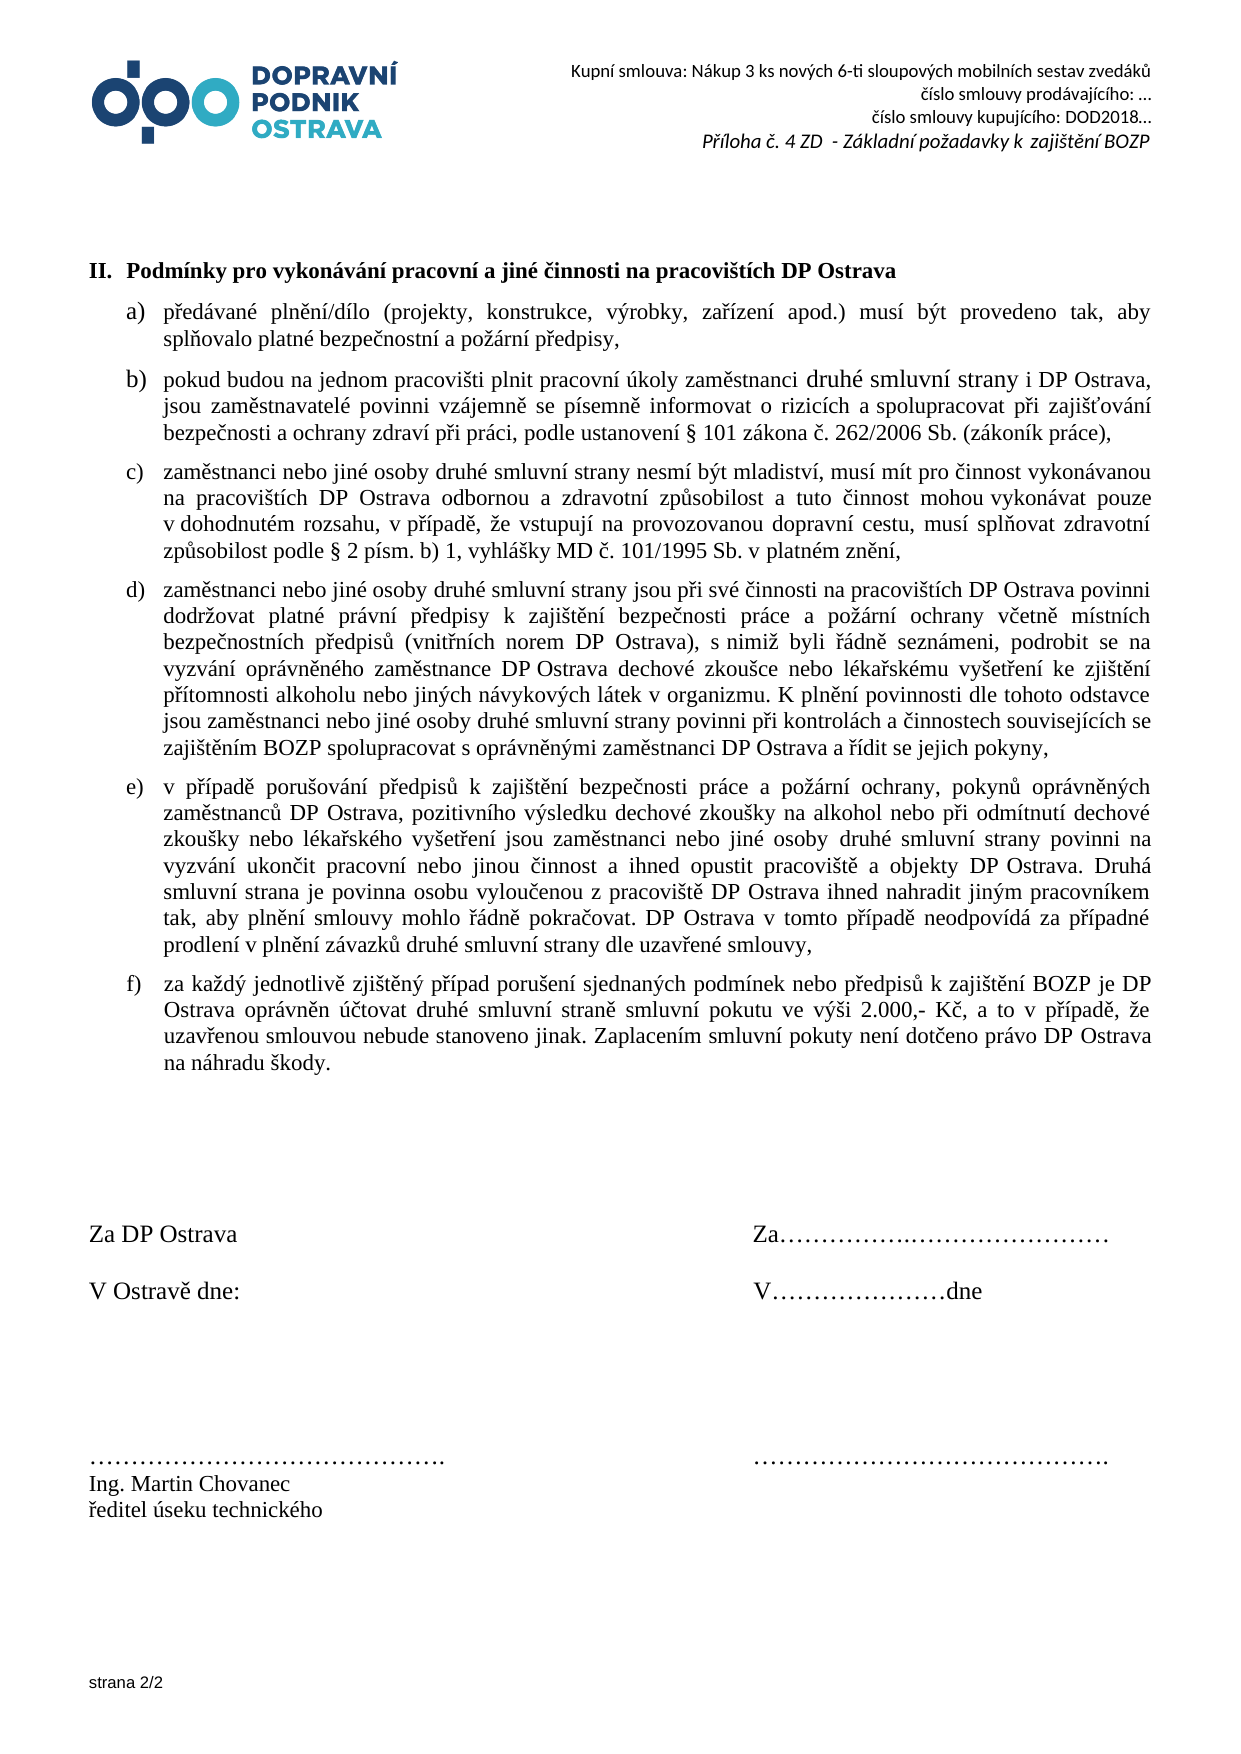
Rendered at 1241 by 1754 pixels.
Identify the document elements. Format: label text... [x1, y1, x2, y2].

text V Ostravě dne: V…………………dne [89, 1276, 1152, 1305]
text Ing. Martin Chovanec [89, 1470, 1152, 1496]
list zaměstnanci nebo jiné osoby druhé smluvní strany jsou při své činnosti na pracovištích DP Ostrava povinni dodržovat platné právní předpisy k zajištění bezpečnosti práce a požární ochrany včetně místních bezpečnostních předpisů (vnitřních norem DP Ostrava), s nimiž byli řádně seznámeni, podrobit se na vyzvání oprávněného zaměstnance DP Ostrava dechové zkoušce nebo lékařskému vyšetření ke zjištění přítomnosti alkoholu nebo jiných návykových látek v organizmu. K plnění povinnosti dle tohoto odstavce jsou zaměstnanci nebo jiné osoby druhé smluvní strany povinni při kontrolách a činnostech souvisejících se zajištěním BOZP spolupracovat s oprávněnými zaměstnanci DP Ostrava a řídit se jejich pokyny, [126, 576, 1152, 760]
text Za DP Ostrava Za…………….…………………… [89, 1219, 1152, 1248]
list předávané plnění/dílo (projekty, konstrukce, výrobky, zařízení apod.) musí být provedeno tak, aby splňovalo platné bezpečnostní a požární předpisy, [126, 296, 1152, 351]
list pokud budou na jednom pracovišti plnit pracovní úkoly zaměstnanci druhé smluvní strany i DP Ostrava, jsou zaměstnavatelé povinni vzájemně se písemně informovat o rizicích a spolupracovat při zajišťování bezpečnosti a ochrany zdraví při práci, podle ustanovení § 101 zákona č. 262/2006 Sb. (zákoník práce), [126, 364, 1152, 445]
picture [91, 60, 398, 144]
text c) zaměstnanci nebo jiné osoby druhé smluvní strany nesmí být mladiství, musí mít pro činnost vykonávanou na pracovištích DP Ostrava odbornou a zdravotní způsobilost a tuto činnost mohou vykonávat pouze v dohodnutém rozsahu, v případě, že vstupují na provozovanou dopravní cestu, musí splňovat zdravotní způsobilost podle § 2 písm. b) 1, vyhlášky MD č. 101/1995 Sb. v platném znění, [126, 458, 1152, 563]
text ředitel úseku technického [89, 1496, 1152, 1523]
text e) v případě porušování předpisů k zajištění bezpečnosti práce a požární ochrany, pokynů oprávněných zaměstnanců DP Ostrava, pozitivního výsledku dechové zkoušky na alkohol nebo při odmítnutí dechové zkoušky nebo lékařského vyšetření jsou zaměstnanci nebo jiné osoby druhé smluvní strany povinni na vyzvání ukončit pracovní nebo jinou činnost a ihned opustit pracoviště a objekty DP Ostrava. Druhá smluvní strana je povinna osobu vyloučenou z pracoviště DP Ostrava ihned nahradit jiným pracovníkem tak, aby plnění smlouvy mohlo řádně pokračovat. DP Ostrava v tomto případě neodpovídá za případné prodlení v plnění závazků druhé smluvní strany dle uzavřené smlouvy, [126, 773, 1152, 957]
text ……………………………………. ……………………………………. [89, 1441, 1152, 1470]
text II. Podmínky pro vykonávání pracovní a jiné činnosti na pracovištích DP Ostrava [89, 257, 1152, 284]
text f) za každý jednotlivě zjištěný případ porušení sjednaných podmínek nebo předpisů k zajištění BOZP je DP Ostrava oprávněn účtovat druhé smluvní straně smluvní pokutu ve výši 2.000,- Kč, a to v případě, že uzavřenou smlouvou nebude stanoveno jinak. Zaplacením smluvní pokuty není dotčeno právo DP Ostrava na náhradu škody. [126, 970, 1152, 1075]
